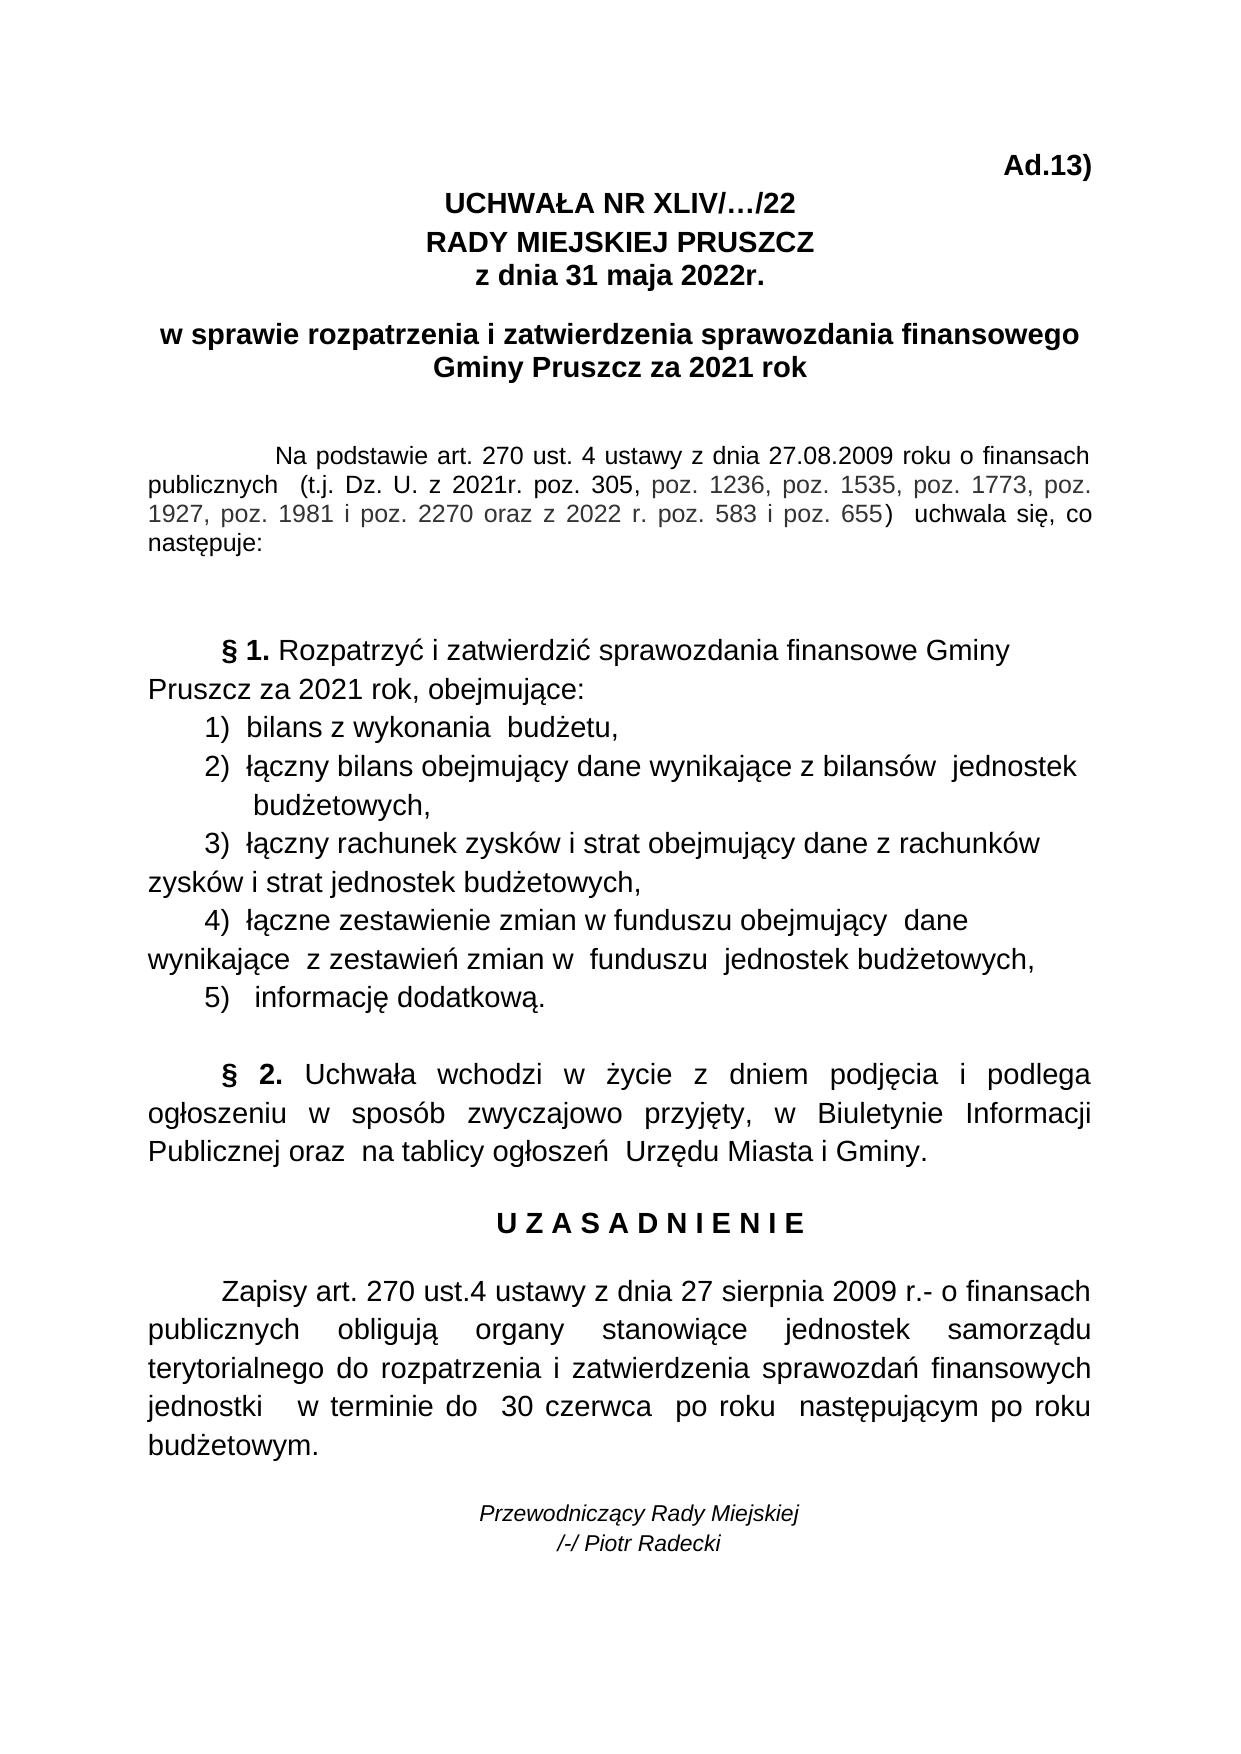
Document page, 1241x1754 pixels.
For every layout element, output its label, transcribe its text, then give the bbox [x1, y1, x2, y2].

text 5) informację dodatkową. [148, 980, 1093, 1014]
text Przewodniczący Rady Miejskiej [185, 1500, 1093, 1526]
text w sprawie rozpatrzenia i zatwierdzenia sprawozdania finansowego Gminy Pruszcz za 2021 rok [148, 317, 1093, 384]
text budżetowych, [148, 788, 1093, 821]
text Zapisy art. 270 ust.4 ustawy z dnia 27 sierpnia 2009 r.- o finansach publicznych obligują organy stanowiące jednostek samorządu terytorialnego do rozpatrzenia i zatwierdzenia sprawozdań finansowych jednostki w terminie do 30 czerwca po roku następującym po roku budżetowym. [148, 1274, 1093, 1461]
text 3) łączny rachunek zysków i strat obejmujący dane z rachunków zysków i strat jednostek budżetowych, [148, 826, 1093, 898]
text 2) łączny bilans obejmujący dane wynikające z bilansów jednostek [148, 749, 1093, 783]
text z dnia 31 maja 2022r. [148, 258, 1093, 292]
text /-/ Piotr Radecki [185, 1530, 1093, 1556]
text 1) bilans z wykonania budżetu, [148, 711, 1093, 744]
text 4) łączne zestawienie zmian w funduszu obejmujący dane wynikające z zestawień zmian w funduszu jednostek budżetowych, [148, 903, 1093, 975]
text RADY MIEJSKIEJ PRUSZCZ [148, 225, 1093, 258]
text U Z A S A D N I E N I E [148, 1207, 1093, 1240]
text § 2. Uchwała wchodzi w życie z dniem podjęcia i podlega ogłoszeniu w sposób zwyczajowo przyjęty, w Biuletynie Informacji Publicznej oraz na tablicy ogłoszeń Urzędu Miasta i Gminy. [148, 1057, 1093, 1168]
text Ad.13) [148, 148, 1093, 181]
text Na podstawie art. 270 ust. 4 ustawy z dnia 27.08.2009 roku o finansach publicznych (t.j. Dz. U. z 2021r. poz. 305, poz. 1236, poz. 1535, poz. 1773, poz. 1927, poz. 1981 i poz. 2270 oraz z 2022 r. poz. 583 i poz. 655) uchwala się, co następuje: [148, 441, 1093, 556]
text § 1. Rozpatrzyć i zatwierdzić sprawozdania finansowe Gminy Pruszcz za 2021 rok, obejmujące: [148, 633, 1093, 706]
text UCHWAŁA NR XLIV/…/22 [148, 186, 1093, 220]
